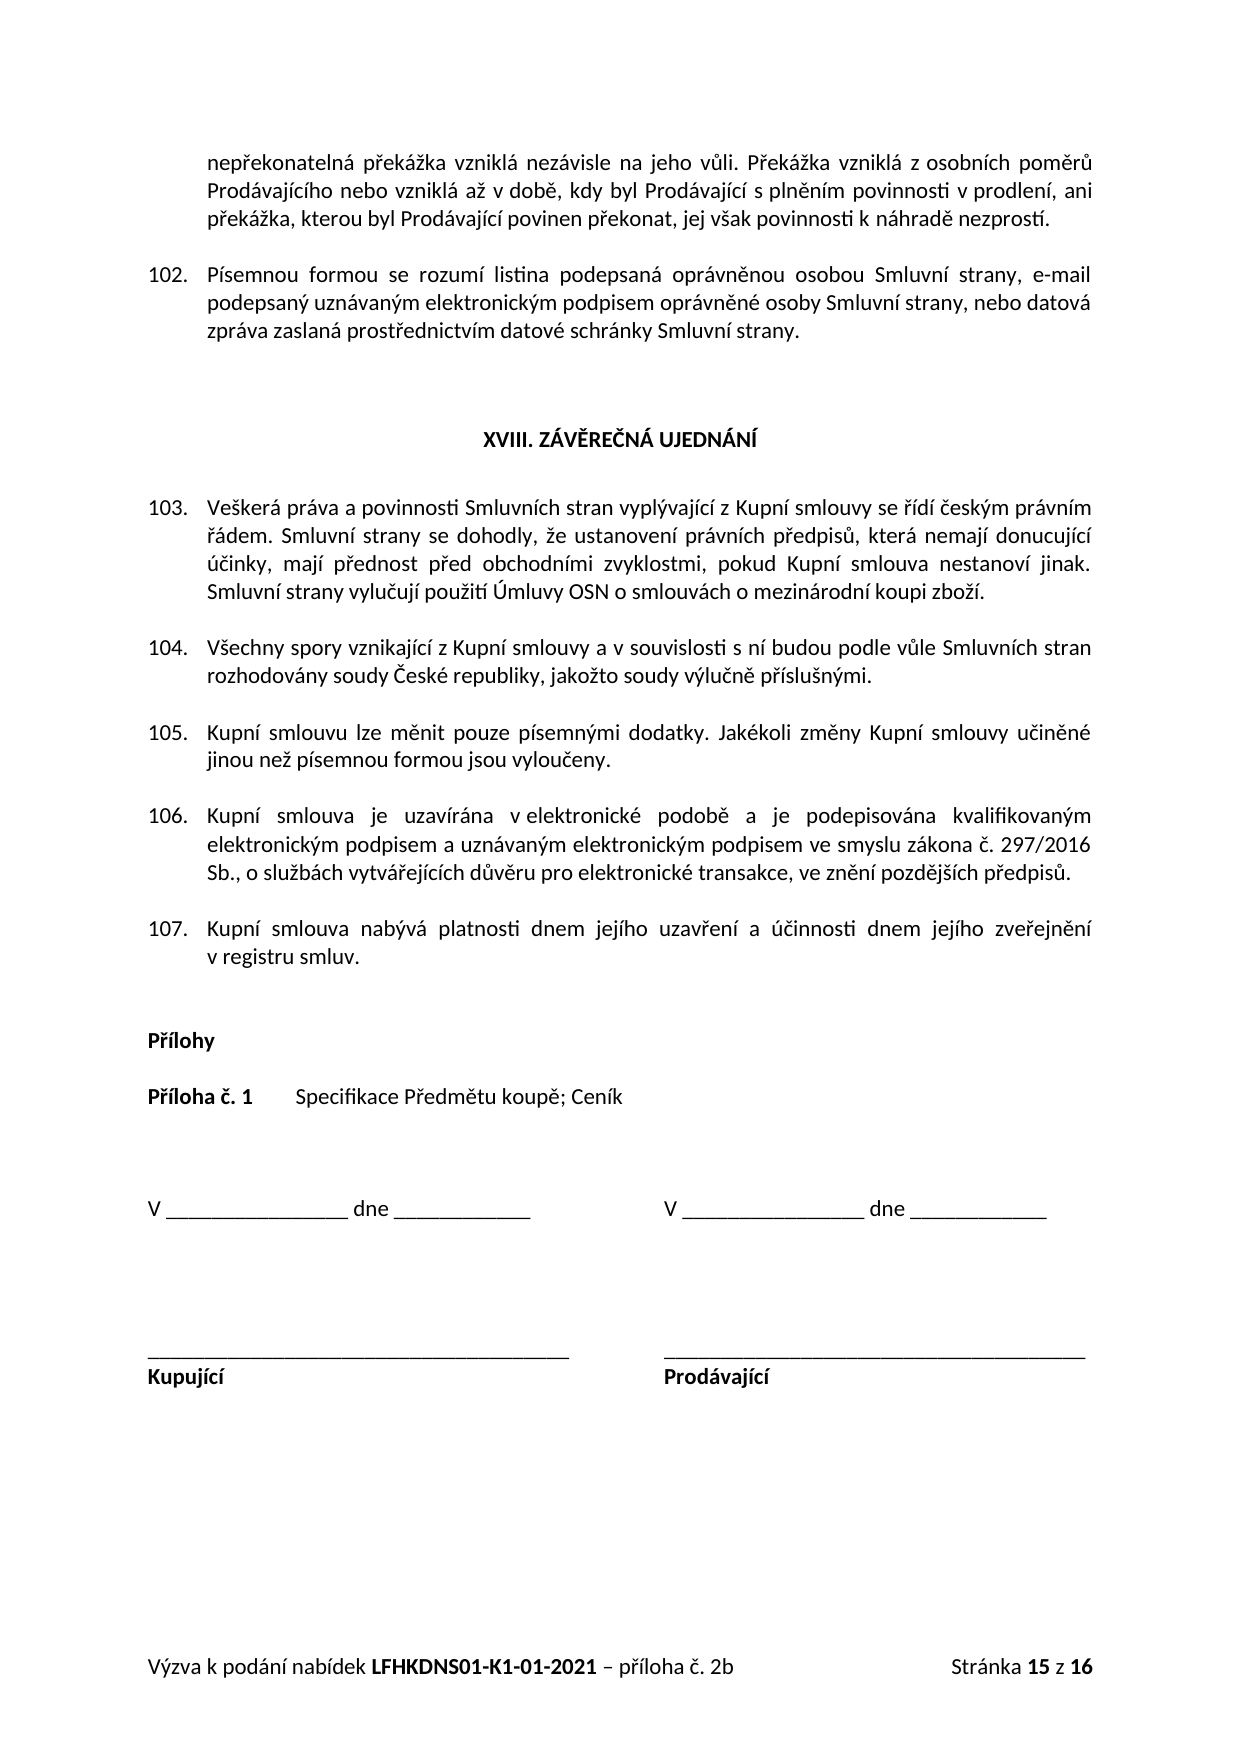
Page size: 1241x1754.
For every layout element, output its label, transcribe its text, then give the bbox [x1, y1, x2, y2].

list Kupní smlouva nabývá platnosti dnem jejího uzavření a účinnosti dnem jejího zveřejnění v registru smluv. [148, 914, 1092, 970]
list Všechny spory vznikající z Kupní smlouvy a v souvislosti s ní budou podle vůle Smluvních stran rozhodovány soudy České republiky, jakožto soudy výlučně příslušnými. [148, 633, 1092, 689]
list Písemnou formou se rozumí listina podepsaná oprávněnou osobou Smluvní strany, e-mail podepsaný uznávaným elektronickým podpisem oprávněné osoby Smluvní strany, nebo datová zpráva zaslaná prostřednictvím datové schránky Smluvní strany. [148, 260, 1092, 344]
text Kupující Prodávající [148, 1362, 1092, 1390]
list Kupní smlouvu lze měnit pouze písemnými dodatky. Jakékoli změny Kupní smlouvy učiněné jinou než písemnou formou jsou vyloučeny. [148, 718, 1092, 774]
text _____________________________________ _____________________________________ [148, 1334, 1092, 1362]
text Přílohy [148, 1026, 1092, 1054]
list Specifikace Předmětu koupě; Ceník [148, 1082, 1092, 1110]
list Veškerá práva a povinnosti Smluvních stran vyplývající z Kupní smlouvy se řídí českým právním řádem. Smluvní strany se dohodly, že ustanovení právních předpisů, která nemají donucující účinky, mají přednost před obchodními zvyklostmi, pokud Kupní smlouva nestanoví jinak. Smluvní strany vylučují použití Úmluvy OSN o smlouvách o mezinárodní koupi zboží. [148, 493, 1092, 606]
list Kupní smlouva je uzavírána v elektronické podobě a je podepisována kvalifikovaným elektronickým podpisem a uznávaným elektronickým podpisem ve smyslu zákona č. 297/2016 Sb., o službách vytvářejících důvěru pro elektronické transakce, ve znění pozdějších předpisů. [148, 802, 1092, 886]
text V ________________ dne ____________ V ________________ dne ____________ [148, 1194, 1092, 1222]
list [148, 148, 1092, 232]
subtitle ZÁVĚREČNÁ UJEDNÁNÍ [148, 425, 1092, 453]
